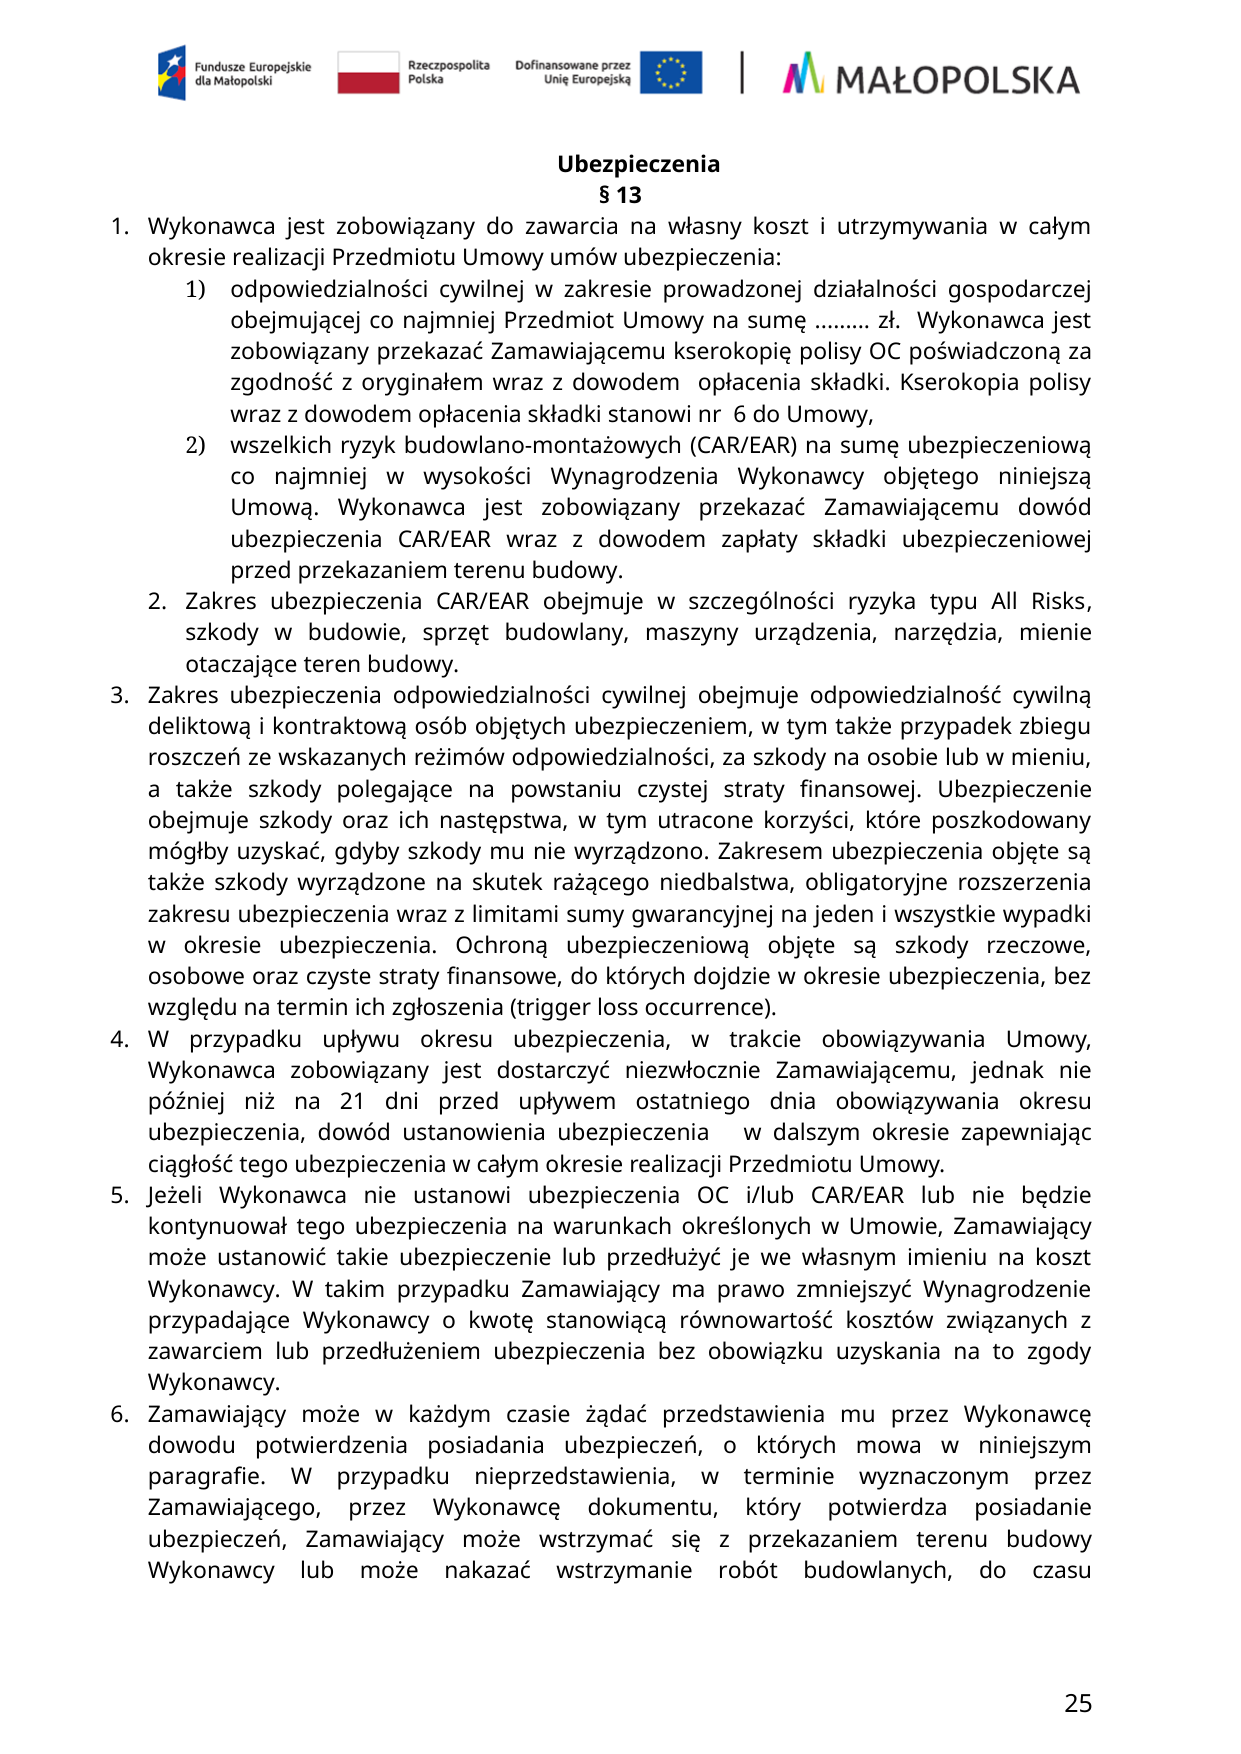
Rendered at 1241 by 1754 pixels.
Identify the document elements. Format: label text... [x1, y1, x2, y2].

picture [147, 34, 1093, 111]
list wszelkich ryzyk budowlano-montażowych (CAR/EAR) na sumę ubezpieczeniową co najmniej w wysokości Wynagrodzenia Wykonawcy objętego niniejszą Umową. Wykonawca jest zobowiązany przekazać Zamawiającemu dowód ubezpieczenia CAR/EAR wraz z dowodem zapłaty składki ubezpieczeniowej przed przekazaniem terenu budowy. [185, 429, 1093, 585]
list Wykonawca jest zobowiązany do zawarcia na własny koszt i utrzymywania w całym okresie realizacji Przedmiotu Umowy umów ubezpieczenia: [110, 210, 1093, 273]
list Zakres ubezpieczenia CAR/EAR obejmuje w szczególności ryzyka typu All Risks, szkody w budowie, sprzęt budowlany, maszyny urządzenia, narzędzia, mienie otaczające teren budowy. [148, 585, 1093, 679]
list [110, 1398, 1093, 1585]
list Zakres ubezpieczenia odpowiedzialności cywilnej obejmuje odpowiedzialność cywilną deliktową i kontraktową osób objętych ubezpieczeniem, w tym także przypadek zbiegu roszczeń ze wskazanych reżimów odpowiedzialności, za szkody na osobie lub w mieniu, a także szkody polegające na powstaniu czystej straty finansowej. Ubezpieczenie obejmuje szkody oraz ich następstwa, w tym utracone korzyści, które poszkodowany mógłby uzyskać, gdyby szkody mu nie wyrządzono. Zakresem ubezpieczenia objęte są także szkody wyrządzone na skutek rażącego niedbalstwa, obligatoryjne rozszerzenia zakresu ubezpieczenia wraz z limitami sumy gwarancyjnej na jeden i wszystkie wypadki w okresie ubezpieczenia. Ochroną ubezpieczeniową objęte są szkody rzeczowe, osobowe oraz czyste straty finansowe, do których dojdzie w okresie ubezpieczenia, bez względu na termin ich zgłoszenia (trigger loss occurrence). [110, 679, 1093, 1023]
list W przypadku upływu okresu ubezpieczenia, w trakcie obowiązywania Umowy, Wykonawca zobowiązany jest dostarczyć niezwłocznie Zamawiającemu, jednak nie później niż na 21 dni przed upływem ostatniego dnia obowiązywania okresu ubezpieczenia, dowód ustanowienia ubezpieczenia w dalszym okresie zapewniając ciągłość tego ubezpieczenia w całym okresie realizacji Przedmiotu Umowy. [110, 1023, 1093, 1179]
list odpowiedzialności cywilnej w zakresie prowadzonej działalności gospodarczej obejmującej co najmniej Przedmiot Umowy na sumę ......... zł. Wykonawca jest zobowiązany przekazać Zamawiającemu kserokopię polisy OC poświadczoną za zgodność z oryginałem wraz z dowodem opłacenia składki. Kserokopia polisy wraz z dowodem opłacenia składki stanowi nr 6 do Umowy, [185, 273, 1093, 429]
text Ubezpieczenia [185, 148, 1093, 179]
text § 13 [148, 179, 1093, 210]
list Jeżeli Wykonawca nie ustanowi ubezpieczenia OC i/lub CAR/EAR lub nie będzie kontynuował tego ubezpieczenia na warunkach określonych w Umowie, Zamawiający może ustanowić takie ubezpieczenie lub przedłużyć je we własnym imieniu na koszt Wykonawcy. W takim przypadku Zamawiający ma prawo zmniejszyć Wynagrodzenie przypadające Wykonawcy o kwotę stanowiącą równowartość kosztów związanych z zawarciem lub przedłużeniem ubezpieczenia bez obowiązku uzyskania na to zgody Wykonawcy. [110, 1179, 1093, 1398]
